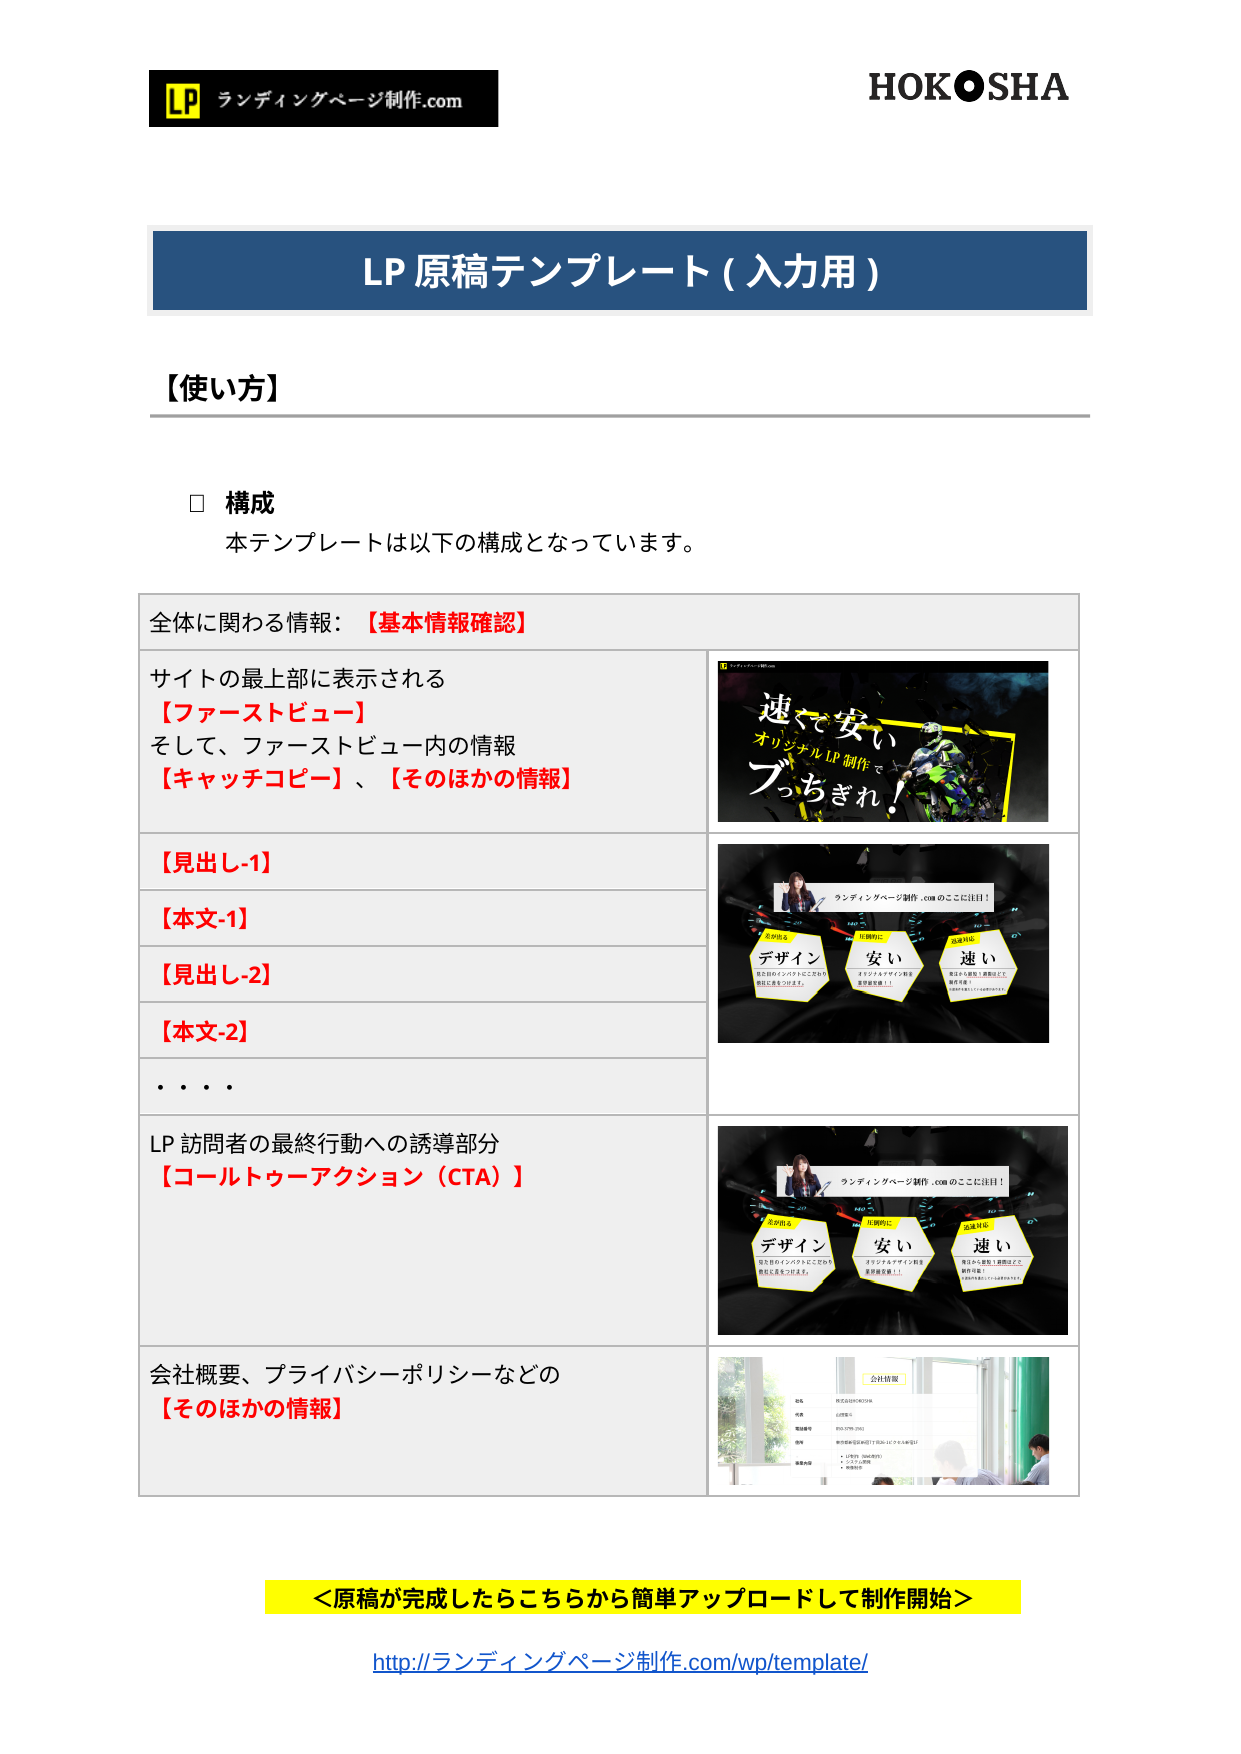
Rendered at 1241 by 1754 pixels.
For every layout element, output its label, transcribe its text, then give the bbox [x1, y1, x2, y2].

picture [869, 70, 1069, 102]
picture [149, 70, 499, 127]
table_cell [709, 1347, 1078, 1495]
table_header LP原稿テンプレート ( 入力用 ) [153, 231, 1087, 310]
table_cell ・・・・ [140, 1059, 706, 1113]
table_cell [709, 651, 1078, 832]
picture [717, 844, 1050, 1043]
table_cell [709, 1116, 1078, 1345]
table_cell サイトの最上部に表示される 【ファーストビュー】 そして、ファーストビュー内の情報 【キャッチコピー】、【そのほかの情報】 [140, 651, 706, 832]
table_cell 【見出し-1】 [140, 834, 706, 888]
table_cell 【本文-2】 [140, 1003, 706, 1057]
table_header 全体に関わる情報：【基本情報確認】 [140, 595, 1078, 649]
table_cell 【本文-1】 [140, 891, 706, 945]
table_cell 【見出し-2】 [140, 947, 706, 1001]
table_cell 会社概要、プライバシーポリシーなどの 【そのほかの情報】 [140, 1347, 706, 1495]
picture [717, 1126, 1068, 1335]
table_cell LP訪問者の最終行動への誘導部分 【コールトゥーアクション（CTA）】 [140, 1116, 706, 1345]
list 構成 本テンプレートは以下の構成となっています。 [187, 483, 1090, 558]
picture [717, 1357, 1050, 1485]
table_cell [709, 834, 1078, 1113]
text 【使い方】 [150, 366, 1090, 408]
picture [717, 661, 1049, 822]
